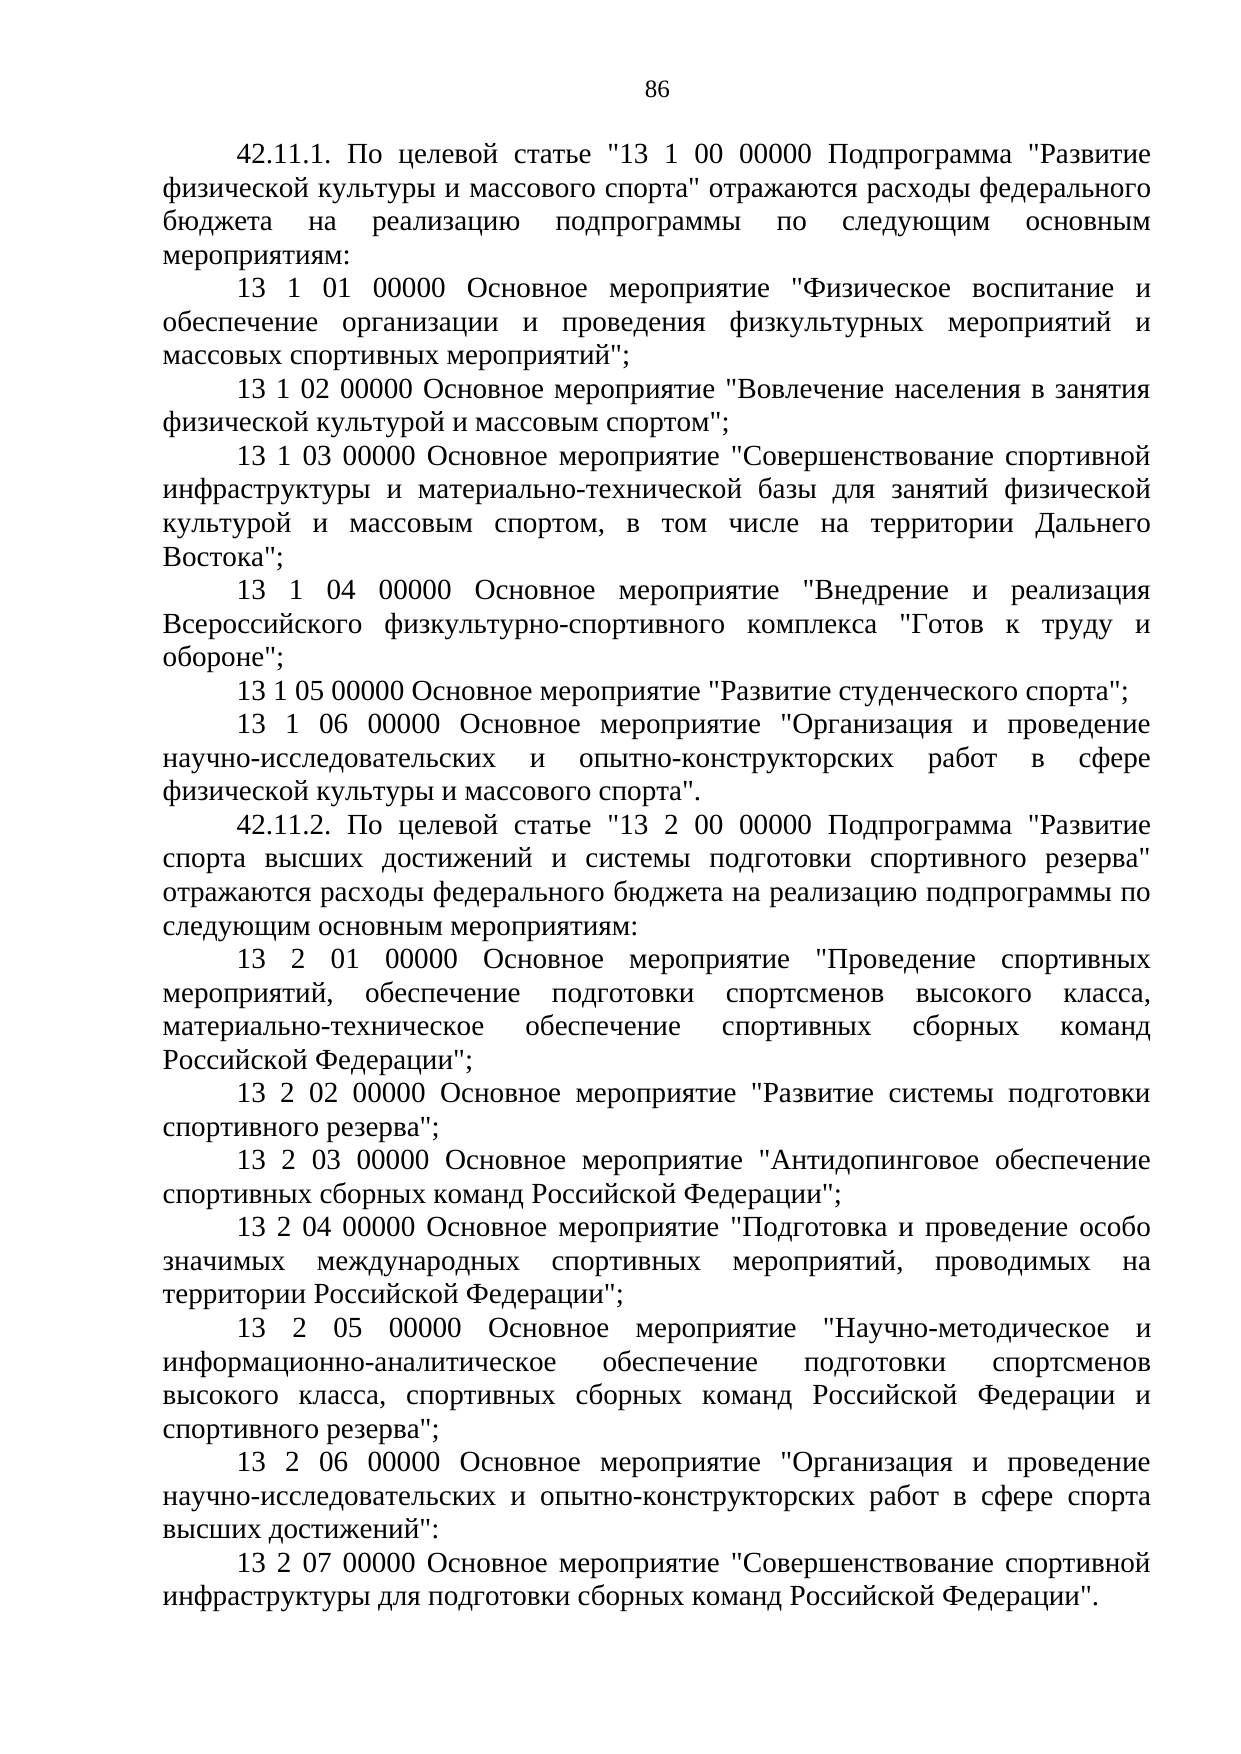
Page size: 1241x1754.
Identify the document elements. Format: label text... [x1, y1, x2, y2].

text 13 1 04 00000 Основное мероприятие "Внедрение и реализация Всероссийского физкультурно-спортивного комплекса "Готов к труду и обороне"; [162, 572, 1152, 673]
text 42.11.2. По целевой статье "13 2 00 00000 Подпрограмма "Развитие спорта высших достижений и системы подготовки спортивного резерва" отражаются расходы федерального бюджета на реализацию подпрограммы по следующим основным мероприятиям: [162, 807, 1152, 941]
text 13 2 06 00000 Основное мероприятие "Организация и проведение научно-исследовательских и опытно-конструкторских работ в сфере спорта высших достижений": [162, 1444, 1152, 1545]
text 13 1 02 00000 Основное мероприятие "Вовлечение населения в занятия физической культурой и массовым спортом"; [162, 371, 1152, 438]
text 13 2 01 00000 Основное мероприятие "Проведение спортивных мероприятий, обеспечение подготовки спортсменов высокого класса, материально-техническое обеспечение спортивных сборных команд Российской Федерации"; [162, 941, 1152, 1075]
text 13 2 02 00000 Основное мероприятие "Развитие системы подготовки спортивного резерва"; [162, 1075, 1152, 1142]
text 13 2 07 00000 Основное мероприятие "Совершенствование спортивной инфраструктуры для подготовки сборных команд Российской Федерации". [162, 1545, 1152, 1612]
text 13 1 06 00000 Основное мероприятие "Организация и проведение научно-исследовательских и опытно-конструкторских работ в сфере физической культуры и массового спорта". [162, 706, 1152, 807]
text 42.11.1. По целевой статье "13 1 00 00000 Подпрограмма "Развитие физической культуры и массового спорта" отражаются расходы федерального бюджета на реализацию подпрограммы по следующим основным мероприятиям: [162, 136, 1152, 270]
text 13 1 05 00000 Основное мероприятие "Развитие студенческого спорта"; [162, 673, 1152, 706]
text 13 1 03 00000 Основное мероприятие "Совершенствование спортивной инфраструктуры и материально-технической базы для занятий физической культурой и массовым спортом, в том числе на территории Дальнего Востока"; [162, 438, 1152, 572]
text 13 1 01 00000 Основное мероприятие "Физическое воспитание и обеспечение организации и проведения физкультурных мероприятий и массовых спортивных мероприятий"; [162, 270, 1152, 371]
text 13 2 05 00000 Основное мероприятие "Научно-методическое и информационно-аналитическое обеспечение подготовки спортсменов высокого класса, спортивных сборных команд Российской Федерации и спортивного резерва"; [162, 1310, 1152, 1444]
text 13 2 04 00000 Основное мероприятие "Подготовка и проведение особо значимых международных спортивных мероприятий, проводимых на территории Российской Федерации"; [162, 1209, 1152, 1310]
text 13 2 03 00000 Основное мероприятие "Антидопинговое обеспечение спортивных сборных команд Российской Федерации"; [162, 1142, 1152, 1209]
